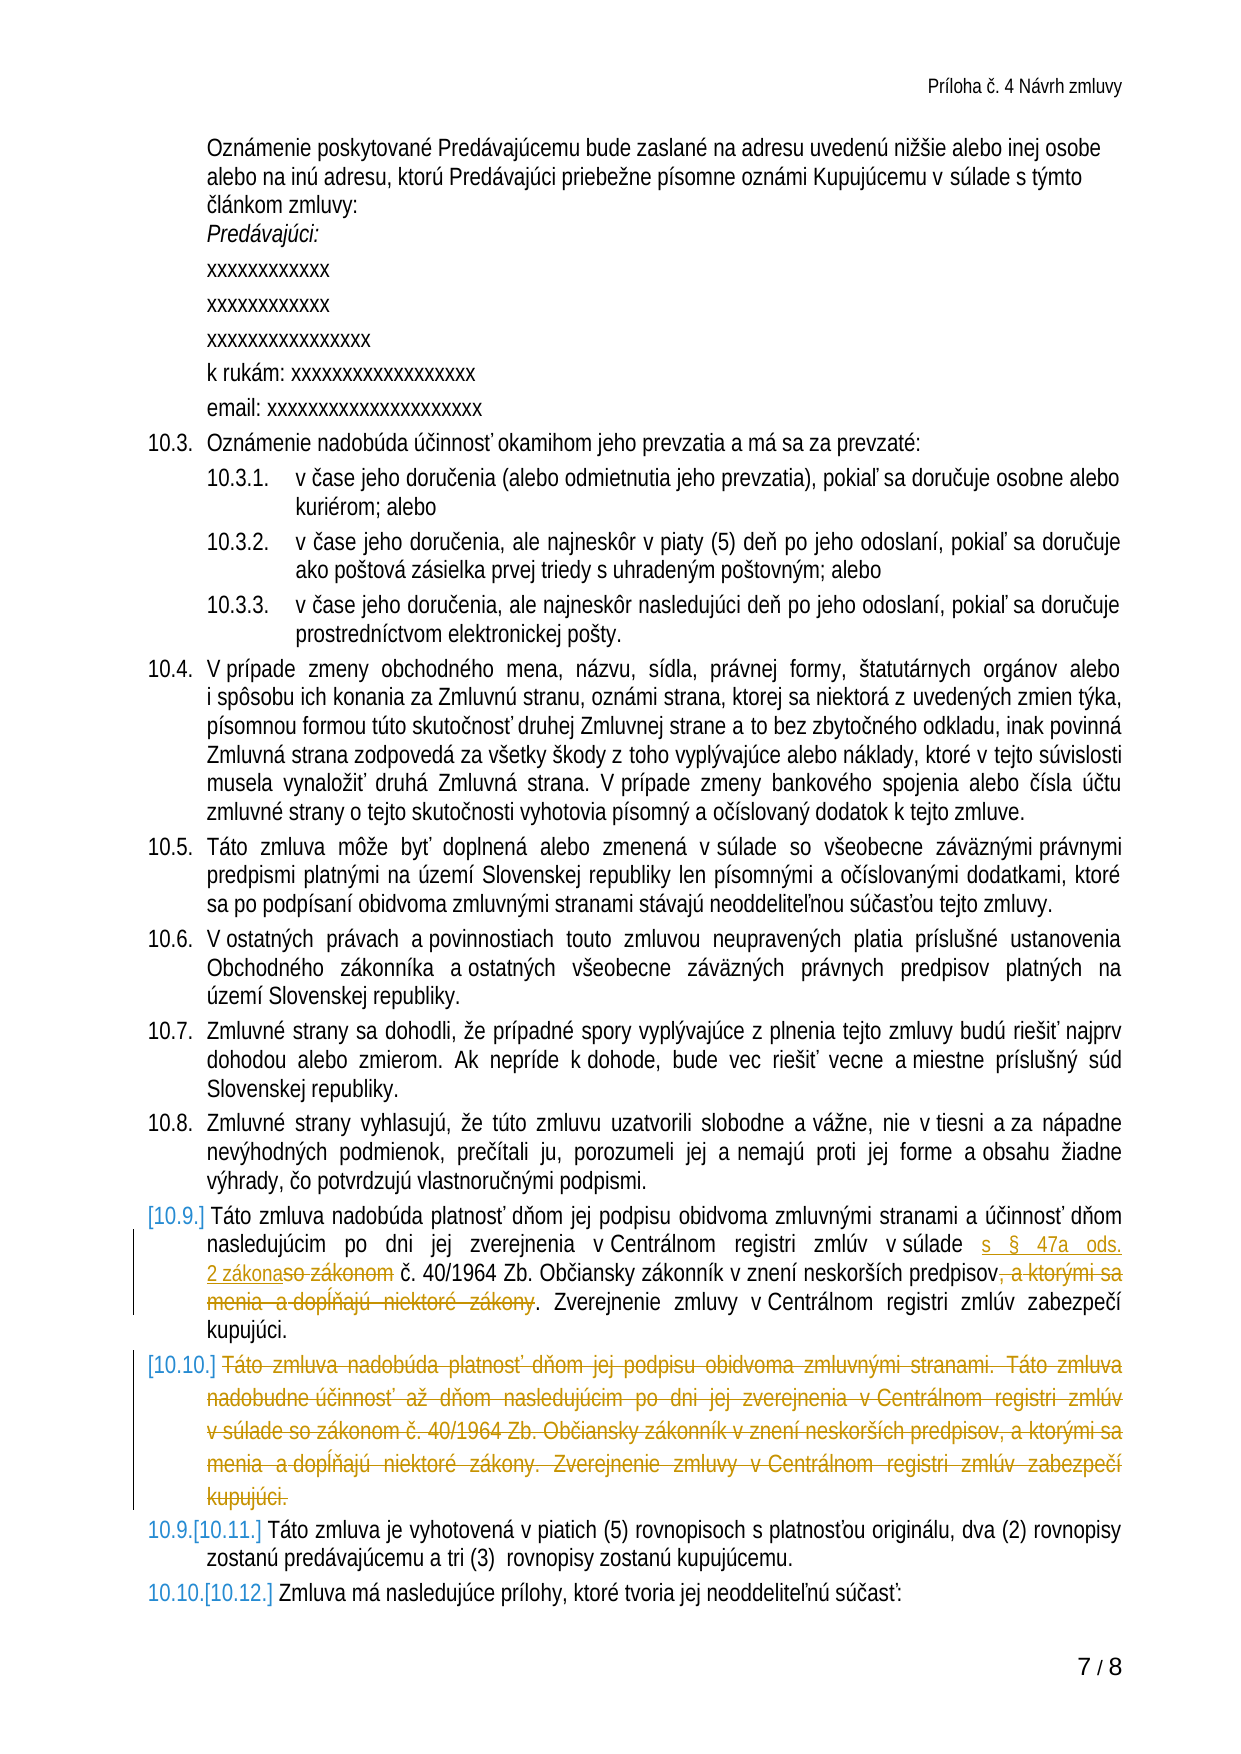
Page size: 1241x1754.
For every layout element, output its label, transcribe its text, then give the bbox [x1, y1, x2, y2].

list Zmluva má nasledujúce prílohy, ktoré tvoria jej neoddeliteľnú súčasť: [148, 1578, 1122, 1607]
list Táto zmluva nadobúda platnosť dňom jej podpisu obidvoma zmluvnými stranami a účinnosť dňom nasledujúcim po dni jej zverejnenia v Centrálnom registri zmlúv v súlade č. 40/1964 Zb. Občiansky zákonník v znení neskorších predpisov. Zverejnenie zmluvy v Centrálnom registri zmlúv zabezpečí kupujúci. [148, 1201, 1122, 1344]
list v čase jeho doručenia, ale najneskôr v piaty (5) deň po jeho odoslaní, pokiaľ sa doručuje ako poštová zásielka prvej triedy s uhradeným poštovným; alebo [207, 527, 1122, 584]
list V prípade zmeny obchodného mena, názvu, sídla, právnej formy, štatutárnych orgánov alebo i spôsobu ich konania za Zmluvnú stranu, oznámi strana, ktorej sa niektorá z uvedených zmien týka, písomnou formou túto skutočnosť druhej Zmluvnej strane a to bez zbytočného odkladu, inak povinná Zmluvná strana zodpovedá za všetky škody z toho vyplývajúce alebo náklady, ktoré v tejto súvislosti musela vynaložiť druhá Zmluvná strana. V prípade zmeny bankového spojenia alebo čísla účtu zmluvné strany o tejto skutočnosti vyhotovia písomný a očíslovaný dodatok k tejto zmluve. [148, 654, 1122, 826]
list Predávajúci: [162, 219, 1122, 247]
text email: xxxxxxxxxxxxxxxxxxxxx [148, 393, 1122, 422]
text Oznámenie poskytované Predávajúcemu bude zaslané na adresu uvedenú nižšie alebo inej osobe alebo na inú adresu, ktorú Predávajúci priebežne písomne oznámi Kupujúcemu v súlade s týmto článkom zmluvy: [148, 133, 1122, 219]
list Táto zmluva je vyhotovená v piatich (5) rovnopisoch s platnosťou originálu, dva (2) rovnopisy zostanú predávajúcemu a tri (3) rovnopisy zostanú kupujúcemu. [148, 1515, 1122, 1572]
list xxxxxxxxxxxx [162, 254, 1122, 282]
list Táto zmluva môže byť doplnená alebo zmenená v súlade so všeobecne záväznými právnymi predpismi platnými na území Slovenskej republiky len písomnými a očíslovanými dodatkami, ktoré sa po podpísaní obidvoma zmluvnými stranami stávajú neoddeliteľnou súčasťou tejto zmluvy. [148, 832, 1122, 918]
list v čase jeho doručenia (alebo odmietnutia jeho prevzatia), pokiaľ sa doručuje osobne alebo kuriérom; alebo [207, 463, 1122, 520]
text xxxxxxxxxxxxxxxx [162, 323, 1122, 352]
list Zmluvné strany sa dohodli, že prípadné spory vyplývajúce z plnenia tejto zmluvy budú riešiť najprv dohodou alebo zmierom. Ak nepríde k dohode, bude vec riešiť vecne a miestne príslušný súd Slovenskej republiky. [148, 1016, 1122, 1102]
list V ostatných právach a povinnostiach touto zmluvou neupravených platia príslušné ustanovenia Obchodného zákonníka a ostatných všeobecne záväzných právnych predpisov platných na území Slovenskej republiky. [148, 924, 1122, 1010]
list v čase jeho doručenia, ale najneskôr nasledujúci deň po jeho odoslaní, pokiaľ sa doručuje prostredníctvom elektronickej pošty. [207, 590, 1122, 647]
list Zmluvné strany vyhlasujú, že túto zmluvu uzatvorili slobodne a vážne, nie v tiesni a za nápadne nevýhodných podmienok, prečítali ju, porozumeli jej a nemajú proti jej forme a obsahu žiadne výhrady, čo potvrdzujú vlastnoručnými podpismi. [148, 1108, 1122, 1194]
text xxxxxxxxxxxx [162, 289, 1122, 317]
text k rukám: xxxxxxxxxxxxxxxxxx [162, 358, 1122, 387]
list Oznámenie nadobúda účinnosť okamihom jeho prevzatia a má sa za prevzaté: [148, 428, 1122, 457]
